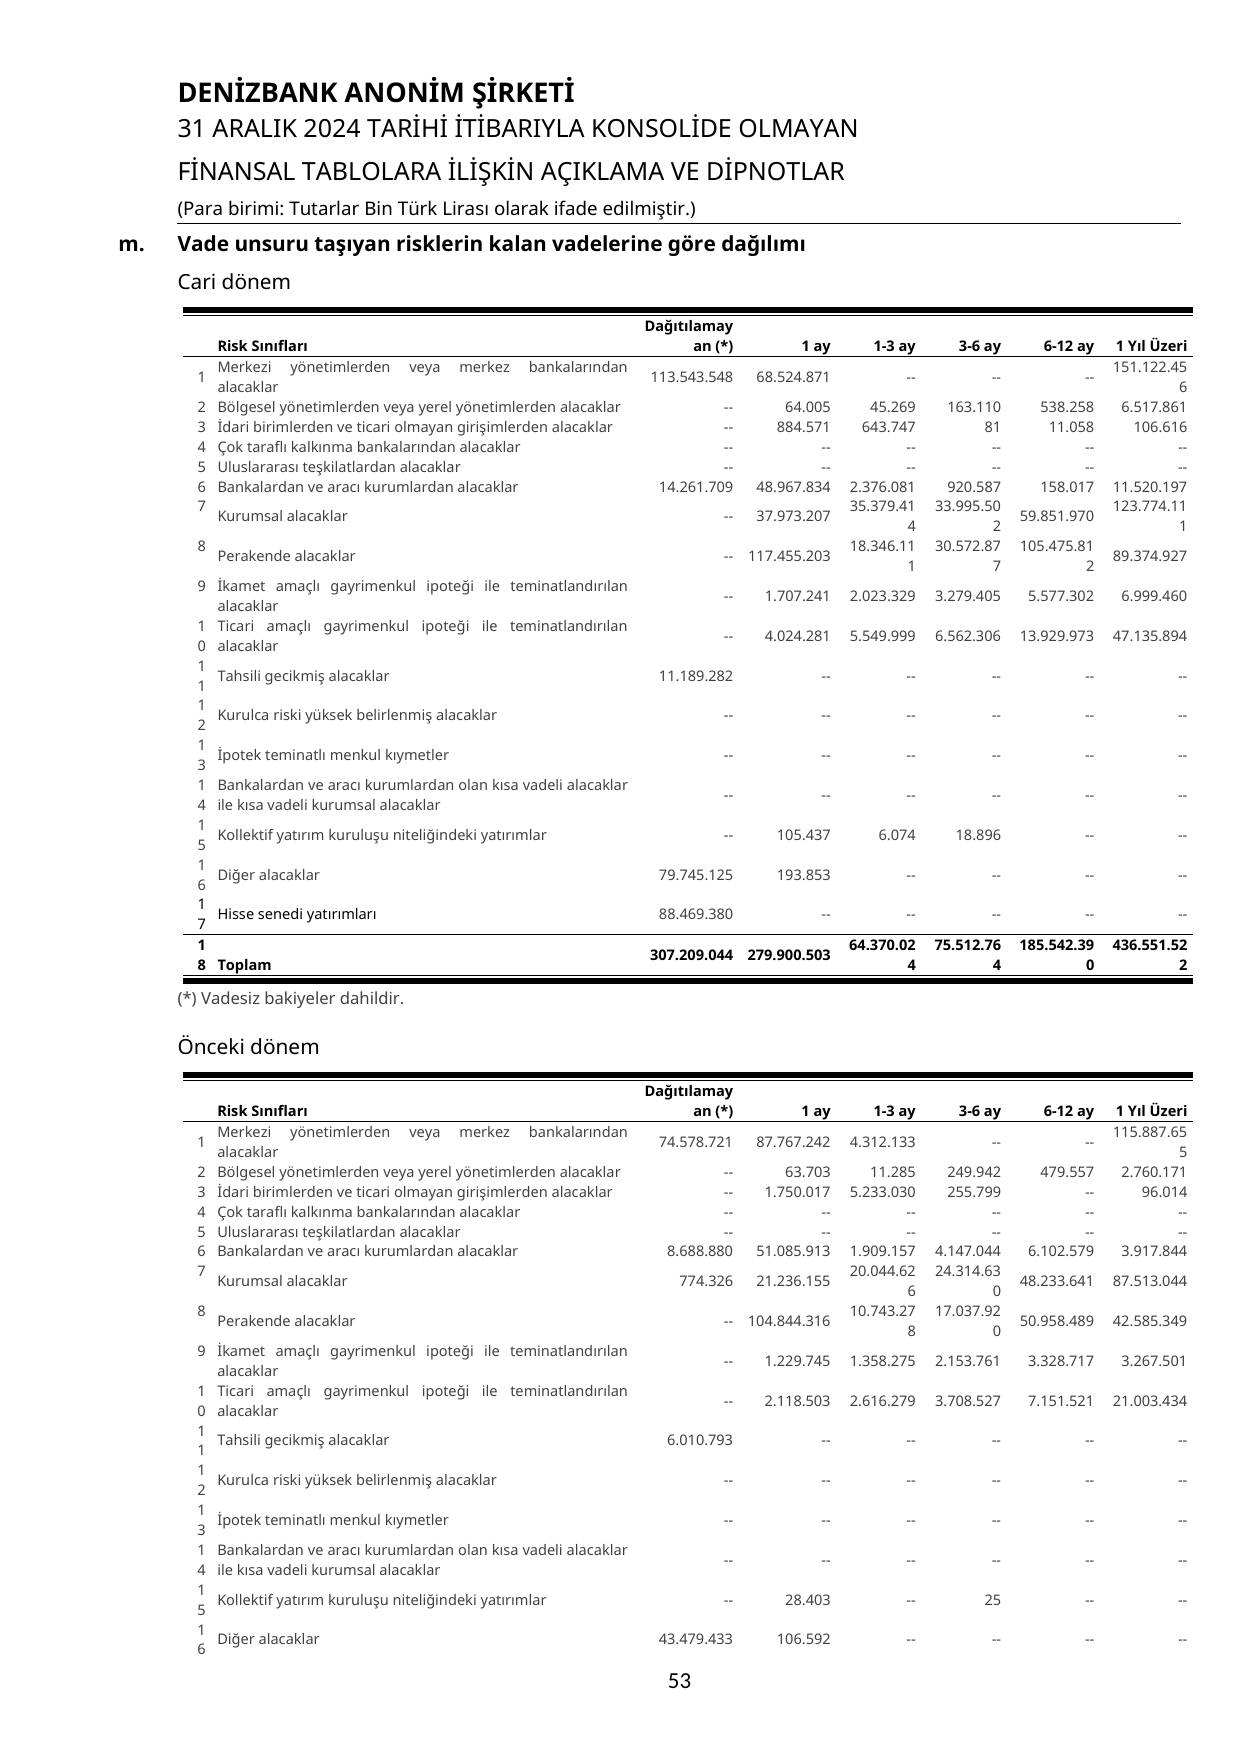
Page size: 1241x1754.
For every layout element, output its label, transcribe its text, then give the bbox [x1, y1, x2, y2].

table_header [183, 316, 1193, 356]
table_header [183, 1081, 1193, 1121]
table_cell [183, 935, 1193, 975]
list Vade unsuru taşıyan risklerin kalan vadelerine göre dağılımı [118, 232, 1181, 257]
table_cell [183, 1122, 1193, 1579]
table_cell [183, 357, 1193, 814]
text Cari dönem [177, 269, 1181, 294]
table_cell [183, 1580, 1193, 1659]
text Önceki dönem [177, 1034, 1181, 1059]
text (*) Vadesiz bakiyeler dahildir. [177, 984, 1181, 1009]
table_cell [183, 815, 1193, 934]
